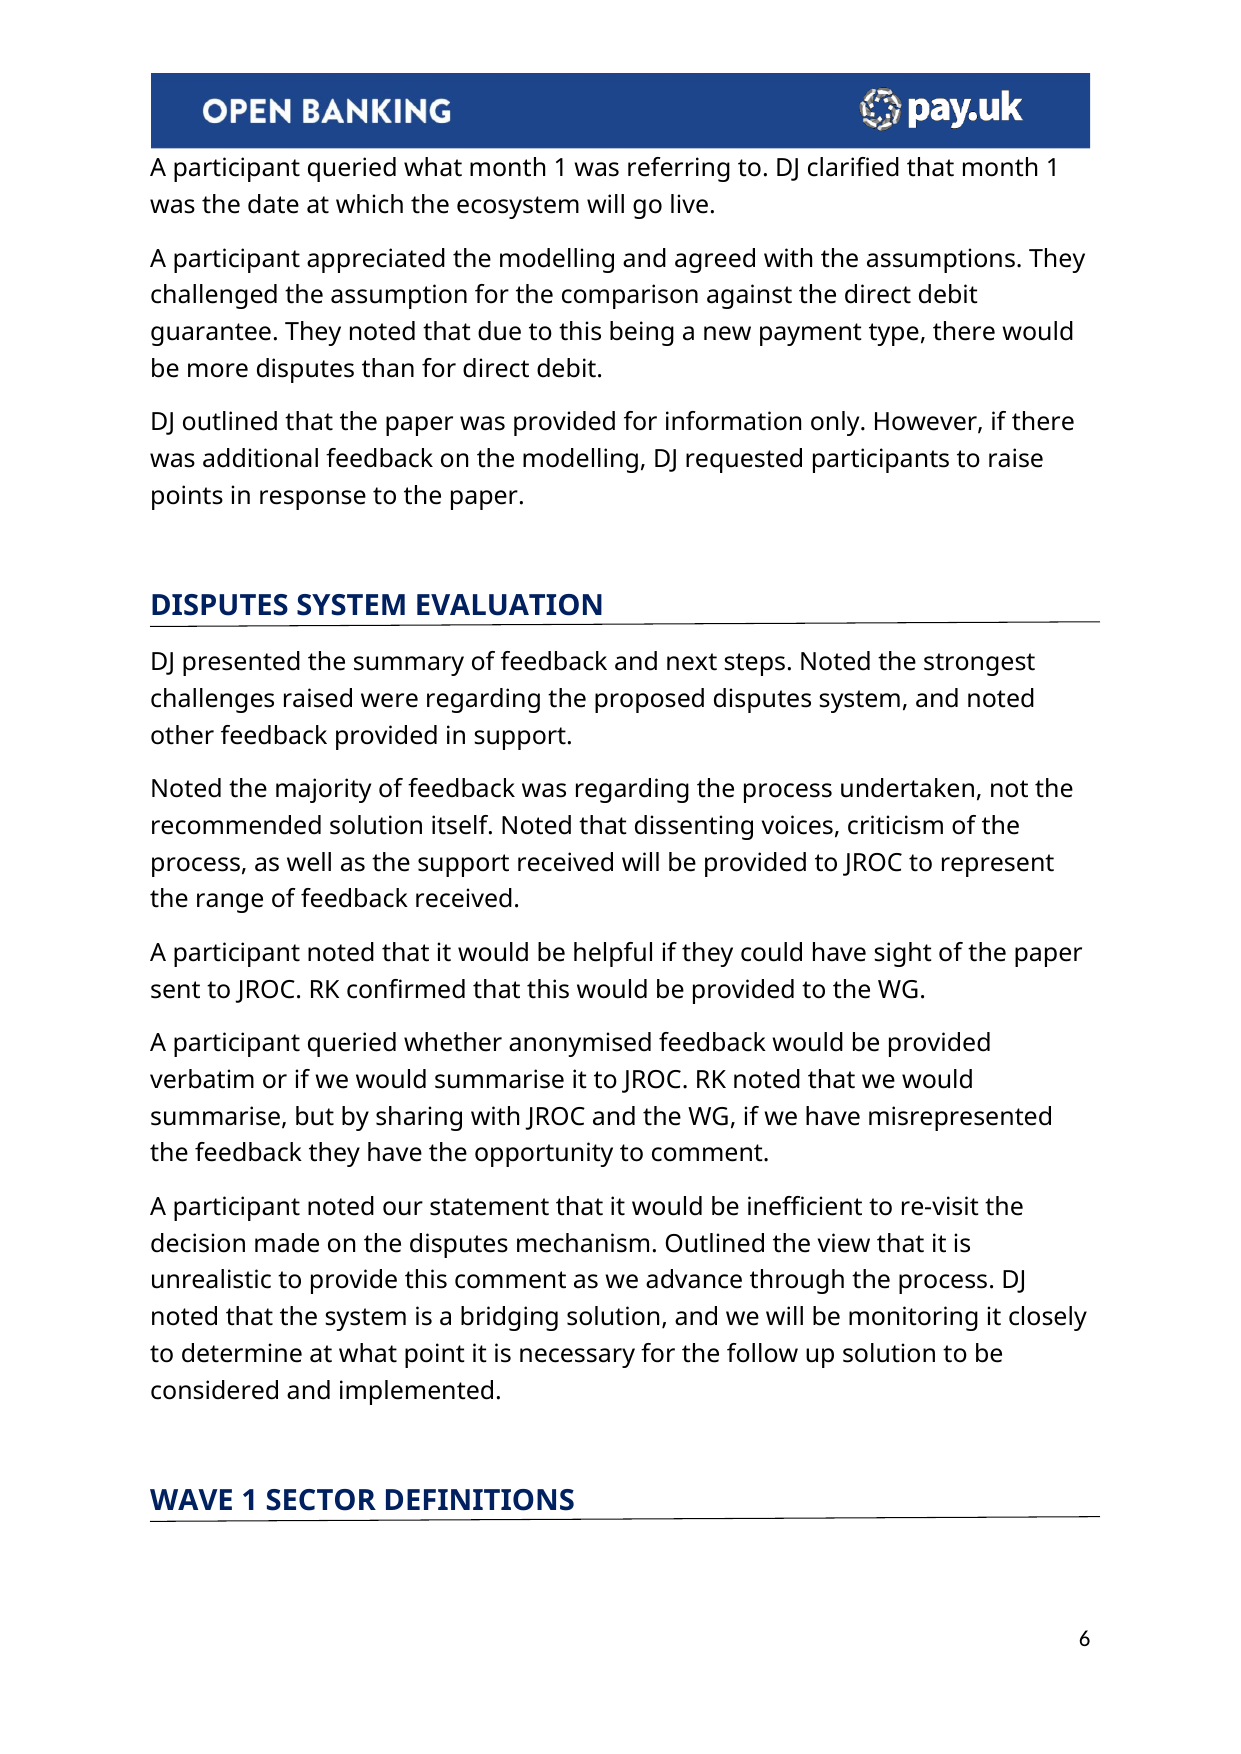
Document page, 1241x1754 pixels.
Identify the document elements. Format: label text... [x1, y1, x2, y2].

text DJ presented the summary of feedback and next steps. Noted the strongest challenges raised were regarding the proposed disputes system, and noted other feedback provided in support. [150, 644, 1090, 751]
text A participant queried what month 1 was referring to. DJ clarified that month 1 was the date at which the ecosystem will go live. [150, 150, 1090, 221]
text DJ outlined that the paper was provided for information only. However, if there was additional feedback on the modelling, DJ requested participants to raise points in response to the paper. [150, 404, 1090, 512]
text A participant noted that it would be helpful if they could have sight of the paper sent to JROC. RK confirmed that this would be provided to the WG. [150, 934, 1090, 1005]
text DISPUTES SYSTEM EVALUATION [150, 584, 1090, 624]
text A participant queried whether anonymised feedback would be provided verbatim or if we would summarise it to JROC. RK noted that we would summarise, but by sharing with JROC and the WG, if we have misrepresented the feedback they have the opportunity to comment. [150, 1025, 1090, 1169]
text A participant appreciated the modelling and agreed with the assumptions. They challenged the assumption for the comparison against the direct debit guarantee. They noted that due to this being a new payment type, there would be more disputes than for direct debit. [150, 240, 1090, 384]
text WAVE 1 SECTOR DEFINITIONS [150, 1479, 1090, 1519]
text Noted the majority of feedback was regarding the process undertaken, not the recommended solution itself. Noted that dissenting voices, criticism of the process, as well as the support received will be provided to JROC to represent the range of feedback received. [150, 771, 1090, 915]
text A participant noted our statement that it would be inefficient to re-visit the decision made on the disputes mechanism. Outlined the view that it is unrealistic to provide this comment as we advance through the process. DJ noted that the system is a bridging solution, and we will be monitoring it closely to determine at what point it is necessary for the follow up solution to be considered and implemented. [150, 1188, 1090, 1406]
picture [150, 73, 1091, 149]
